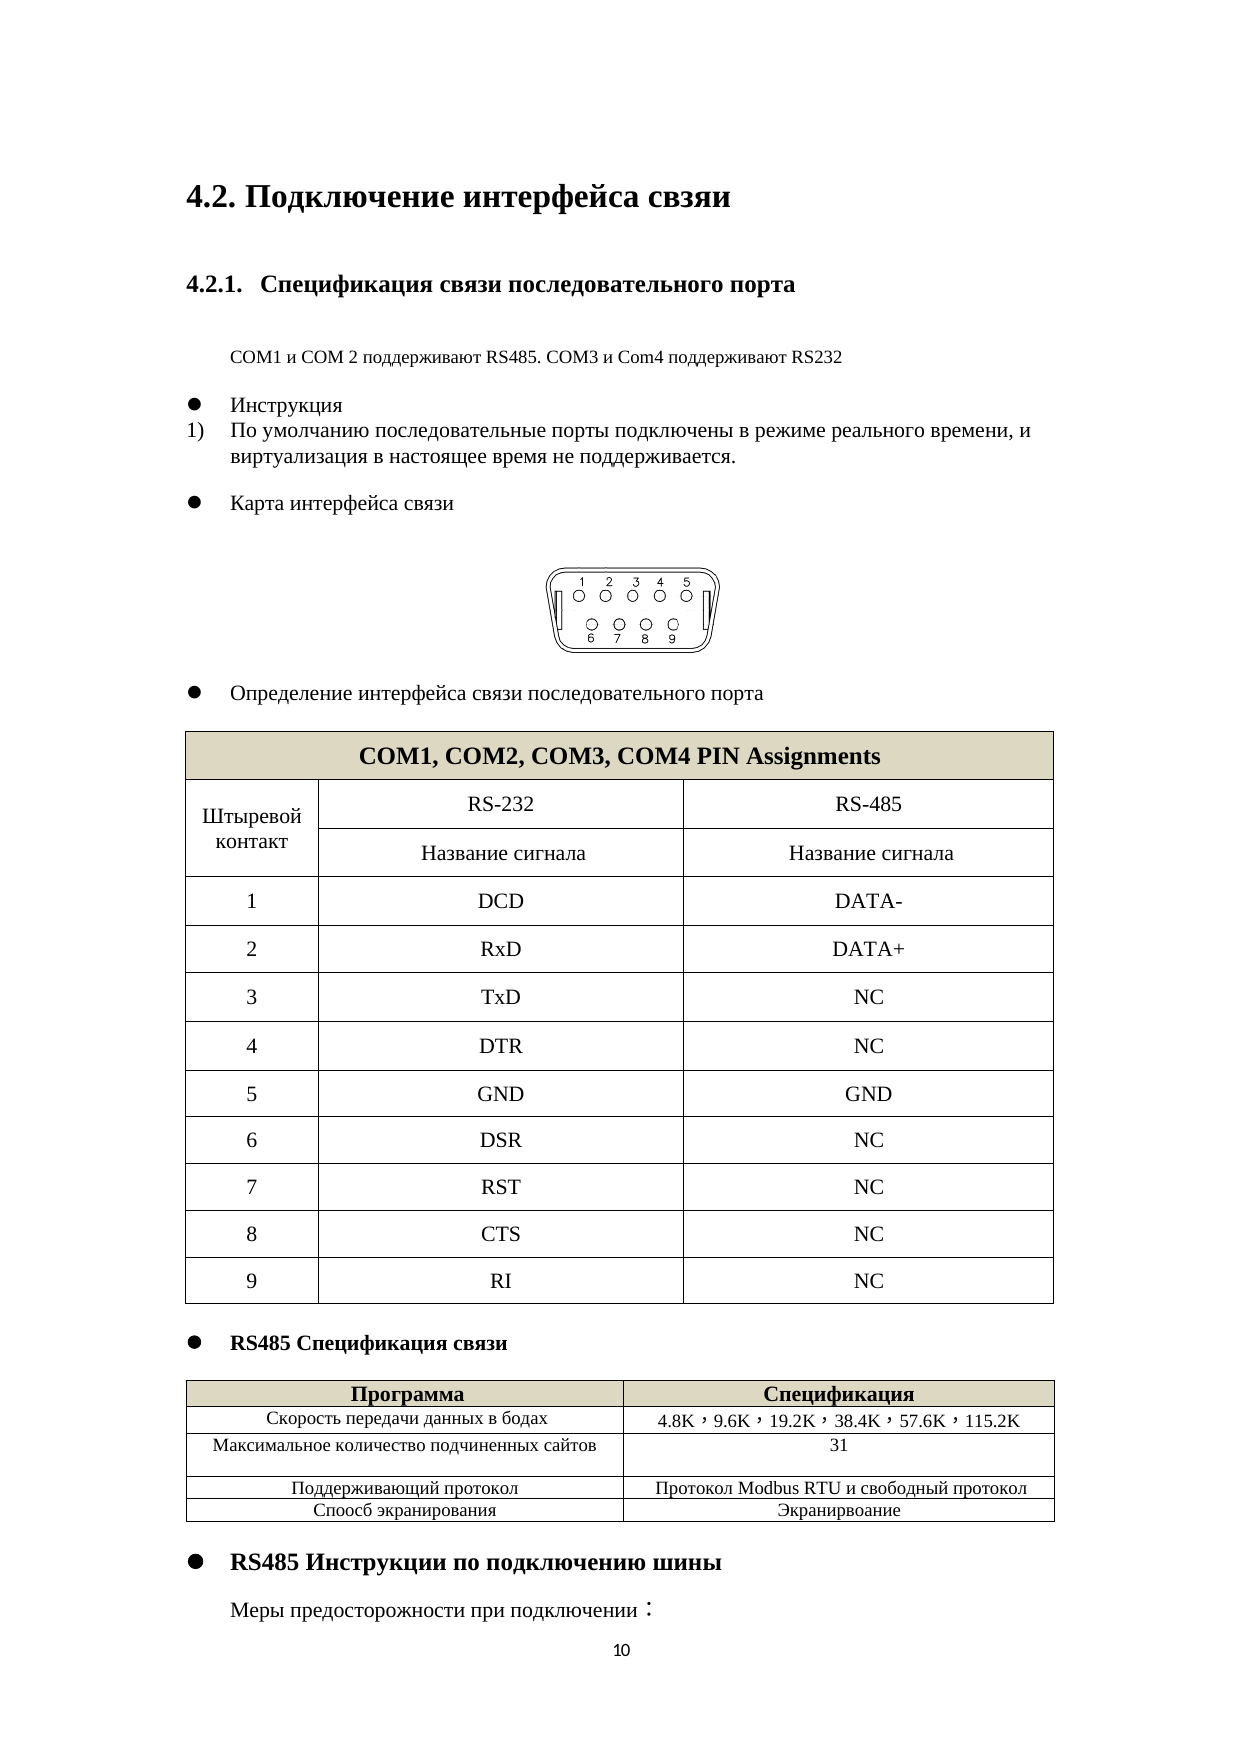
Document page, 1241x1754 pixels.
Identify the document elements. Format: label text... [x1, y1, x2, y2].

table_cell Максимальное количество подчиненных сайтов [187, 1434, 623, 1476]
table_cell 4.8K，9.6K，19.2K，38.4K，57.6K，115.2K [624, 1407, 1054, 1433]
picture [541, 561, 723, 656]
subtitle Подключение интерфейса свзяи [186, 176, 1054, 214]
table_cell NC [684, 973, 1053, 1021]
table_cell GND [319, 1071, 683, 1116]
table_cell CTS [319, 1211, 683, 1257]
table_cell 4 [186, 1022, 318, 1069]
table_cell NC [684, 1022, 1053, 1069]
table_cell 1 [186, 877, 318, 924]
table_cell Штыревой контакт [186, 780, 318, 876]
table_cell 6 [186, 1117, 318, 1163]
table_cell NC [684, 1211, 1053, 1257]
table_cell 9 [186, 1258, 318, 1303]
table_cell Протокол Modbus RTU и свободный протокол [624, 1477, 1054, 1498]
table_cell 5 [186, 1071, 318, 1116]
table_cell Споосб экранирования [187, 1499, 623, 1521]
table_cell Название сигнала [319, 829, 683, 876]
table_cell Поддерживающий протокол [187, 1477, 623, 1498]
table_cell RS-232 [319, 780, 683, 828]
table_cell NC [684, 1164, 1053, 1210]
table_cell DATA- [684, 877, 1053, 924]
table_cell RS-485 [684, 780, 1053, 828]
subtitle Спецификация связи последовательного порта [186, 269, 1054, 298]
table_cell NC [684, 1258, 1053, 1303]
table_cell RI [319, 1258, 683, 1303]
table_cell NC [684, 1117, 1053, 1163]
table_cell Название сигнала [684, 829, 1053, 876]
list Определение интерфейса связи последовательного порта [186, 680, 1054, 706]
list RS485 Спецификация связи [186, 1329, 1054, 1355]
text COM1 и COM 2 поддерживают RS485. COM3 и Com4 поддерживают RS232 [186, 346, 1054, 367]
list RS485 Инструкции по подключению шины [186, 1547, 1054, 1576]
list По умолчанию последовательные порты подключены в режиме реального времени, и виртуализация в настоящее время не поддерживается. [186, 417, 1054, 468]
table_cell 31 [624, 1434, 1054, 1476]
table_cell DSR [319, 1117, 683, 1163]
table_cell GND [684, 1071, 1053, 1116]
list Инструкция [186, 392, 1054, 417]
table_cell 8 [186, 1211, 318, 1257]
table_cell 2 [186, 926, 318, 972]
table_cell RxD [319, 926, 683, 972]
table_cell 3 [186, 973, 318, 1021]
table_cell RST [319, 1164, 683, 1210]
table_cell 7 [186, 1164, 318, 1210]
table_header Спецификация [624, 1381, 1054, 1406]
table_cell TxD [319, 973, 683, 1021]
table_cell DCD [319, 877, 683, 924]
table_cell Экранирвоание [624, 1499, 1054, 1521]
list Карта интерфейса связи [186, 489, 1054, 515]
table_header Программа [187, 1381, 623, 1406]
text Меры предосторожности при подключении： [186, 1597, 1054, 1623]
table_header COM1, COM2, COM3, COM4 PIN Assignments [186, 732, 1053, 779]
table_cell DATA+ [684, 926, 1053, 972]
table_cell DTR [319, 1022, 683, 1069]
table_cell Скорость передачи данных в бодах [187, 1407, 623, 1433]
